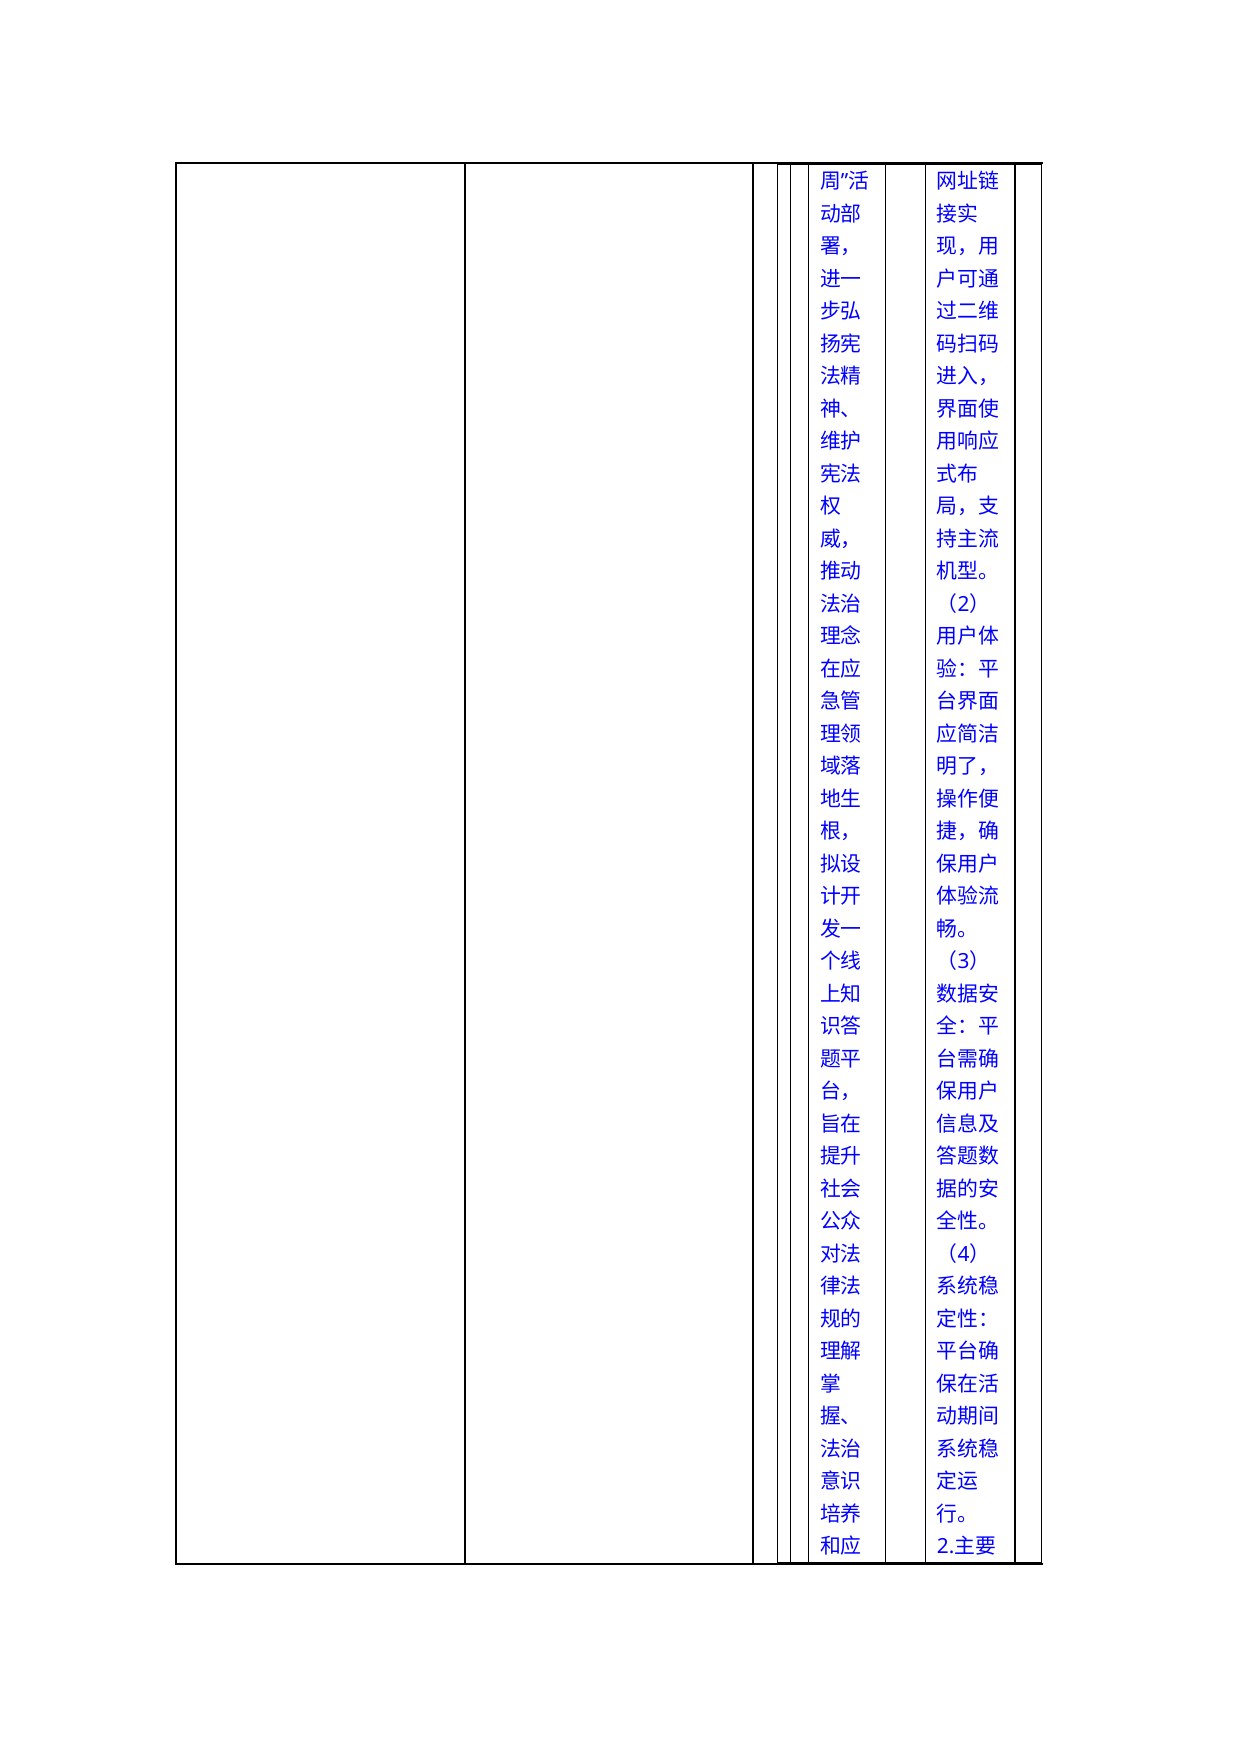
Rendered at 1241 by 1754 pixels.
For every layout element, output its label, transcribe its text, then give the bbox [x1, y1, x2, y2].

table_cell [778, 165, 790, 1562]
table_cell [1016, 165, 1041, 1562]
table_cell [754, 164, 777, 1563]
table_cell [466, 164, 752, 1563]
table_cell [791, 165, 808, 1562]
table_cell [926, 165, 1014, 1562]
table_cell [809, 165, 885, 1562]
table_cell 1 [177, 164, 464, 1563]
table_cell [886, 165, 925, 1562]
